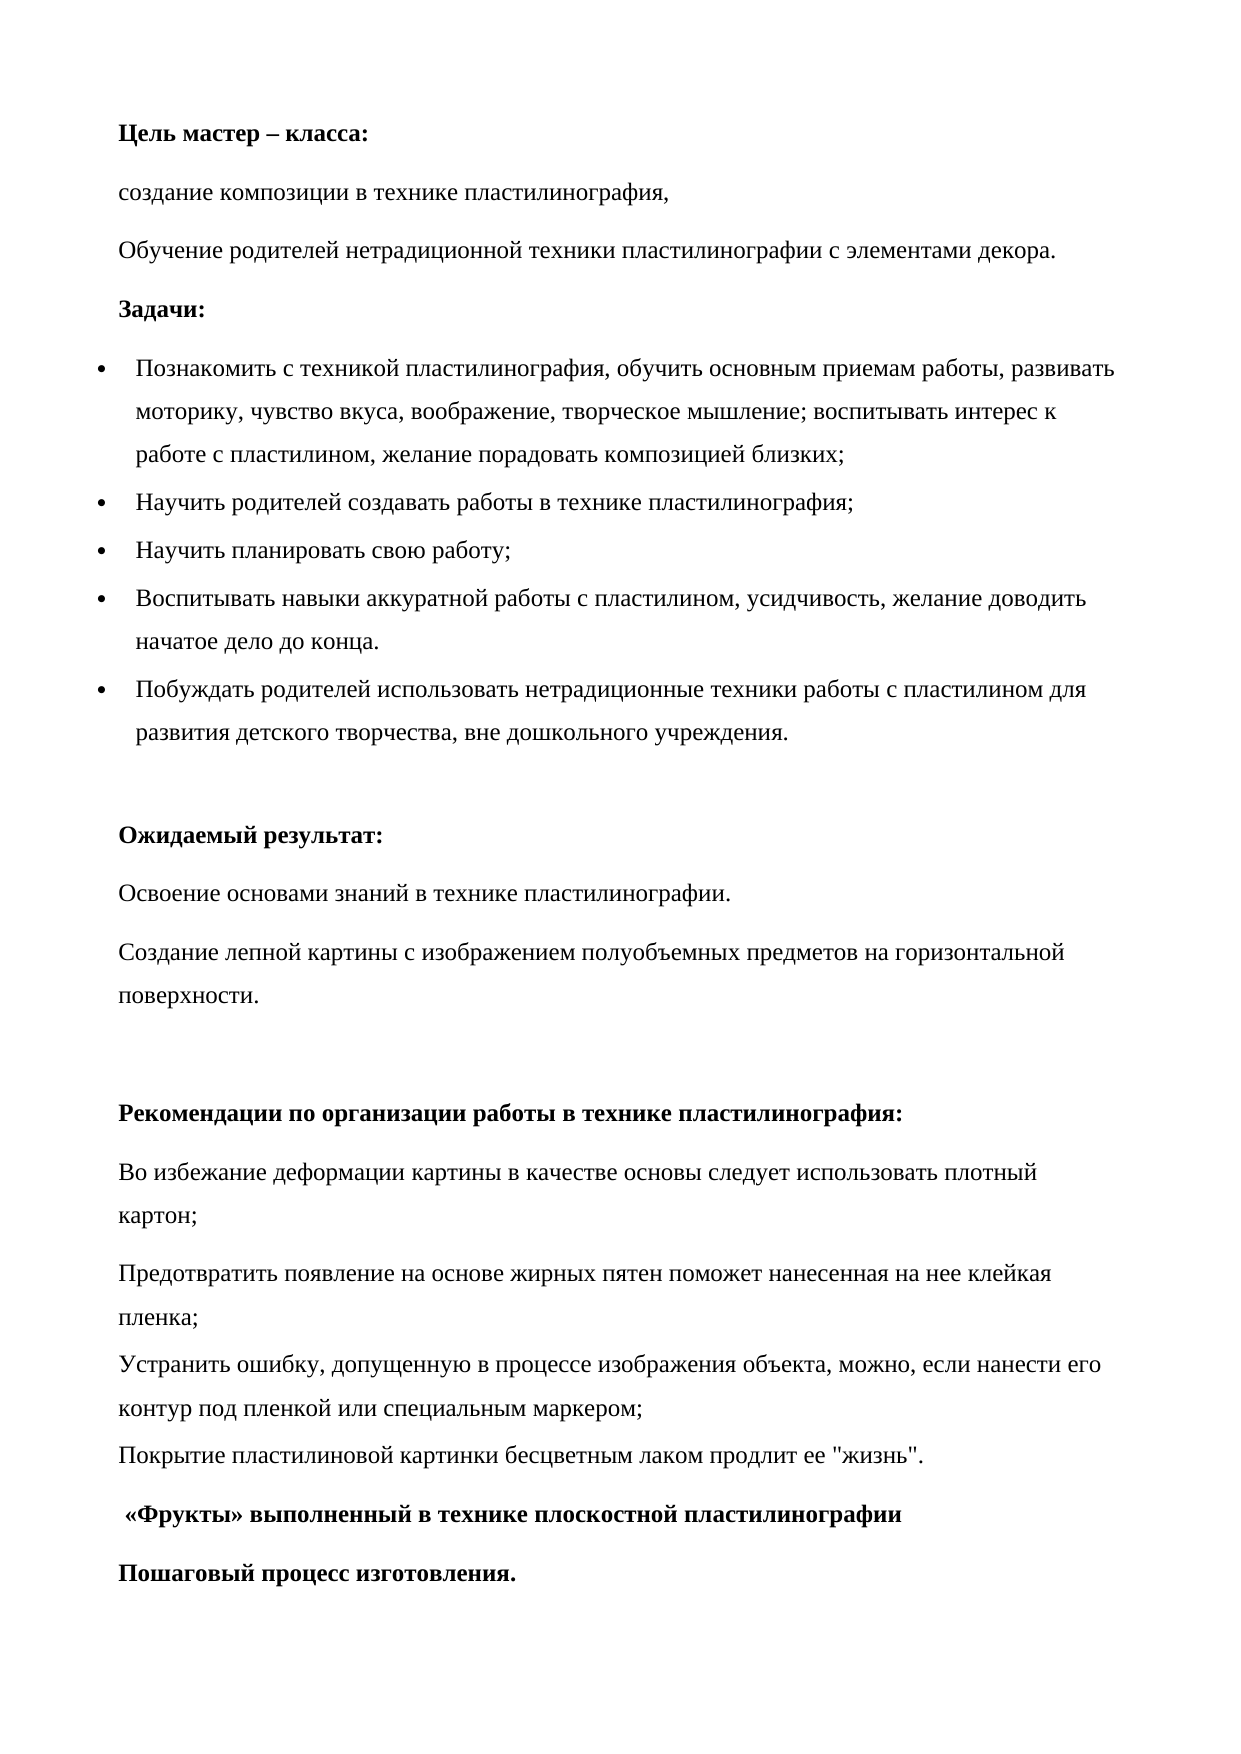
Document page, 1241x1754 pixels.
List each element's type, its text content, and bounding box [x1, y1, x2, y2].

text Ожидаемый результат: [118, 820, 1122, 848]
text Во избежание деформации картины в качестве основы следует использовать плотный картон; [118, 1157, 1122, 1228]
list Побуждать родителей использовать нетрадиционные техники работы с пластилином для развития детского творчества, вне дошкольного учреждения. [98, 674, 1122, 746]
text Предотвратить появление на основе жирных пятен поможет нанесенная на нее клейкая пленка; [118, 1258, 1122, 1330]
list Научить родителей создавать работы в технике пластилинография; [98, 487, 1122, 516]
text Покрытие пластилиновой картинки бесцветным лаком продлит ее "жизнь". [118, 1440, 1122, 1469]
list Научить планировать свою работу; [98, 535, 1122, 564]
text Обучение родителей нетрадиционной техники пластилинографии с элементами декора. [118, 236, 1122, 264]
text Устранить ошибку, допущенную в процессе изображения объекта, можно, если нанести его контур под пленкой или специальным маркером; [118, 1349, 1122, 1421]
text Создание лепной картины с изображением полуобъемных предметов на горизонтальной поверхности. [118, 937, 1122, 1009]
text Освоение основами знаний в технике пластилинографии. [118, 878, 1122, 907]
list Воспитывать навыки аккуратной работы с пластилином, усидчивость, желание доводить начатое дело до конца. [98, 583, 1122, 655]
list Познакомить с техникой пластилинография, обучить основным приемам работы, развивать моторику, чувство вкуса, воображение, творческое мышление; воспитывать интерес к работе с пластилином, желание порадовать композицией близких; [98, 353, 1122, 468]
text Задачи: [118, 294, 1122, 323]
text «Фрукты» выполненный в технике плоскостной пластилинографии [118, 1499, 1122, 1528]
text Цель мастер – класса: [118, 118, 1122, 147]
text Рекомендации по организации работы в технике пластилинография: [118, 1098, 1122, 1127]
text создание композиции в технике пластилинография, [118, 177, 1122, 206]
text Пошаговый процесс изготовления. [118, 1558, 1122, 1587]
